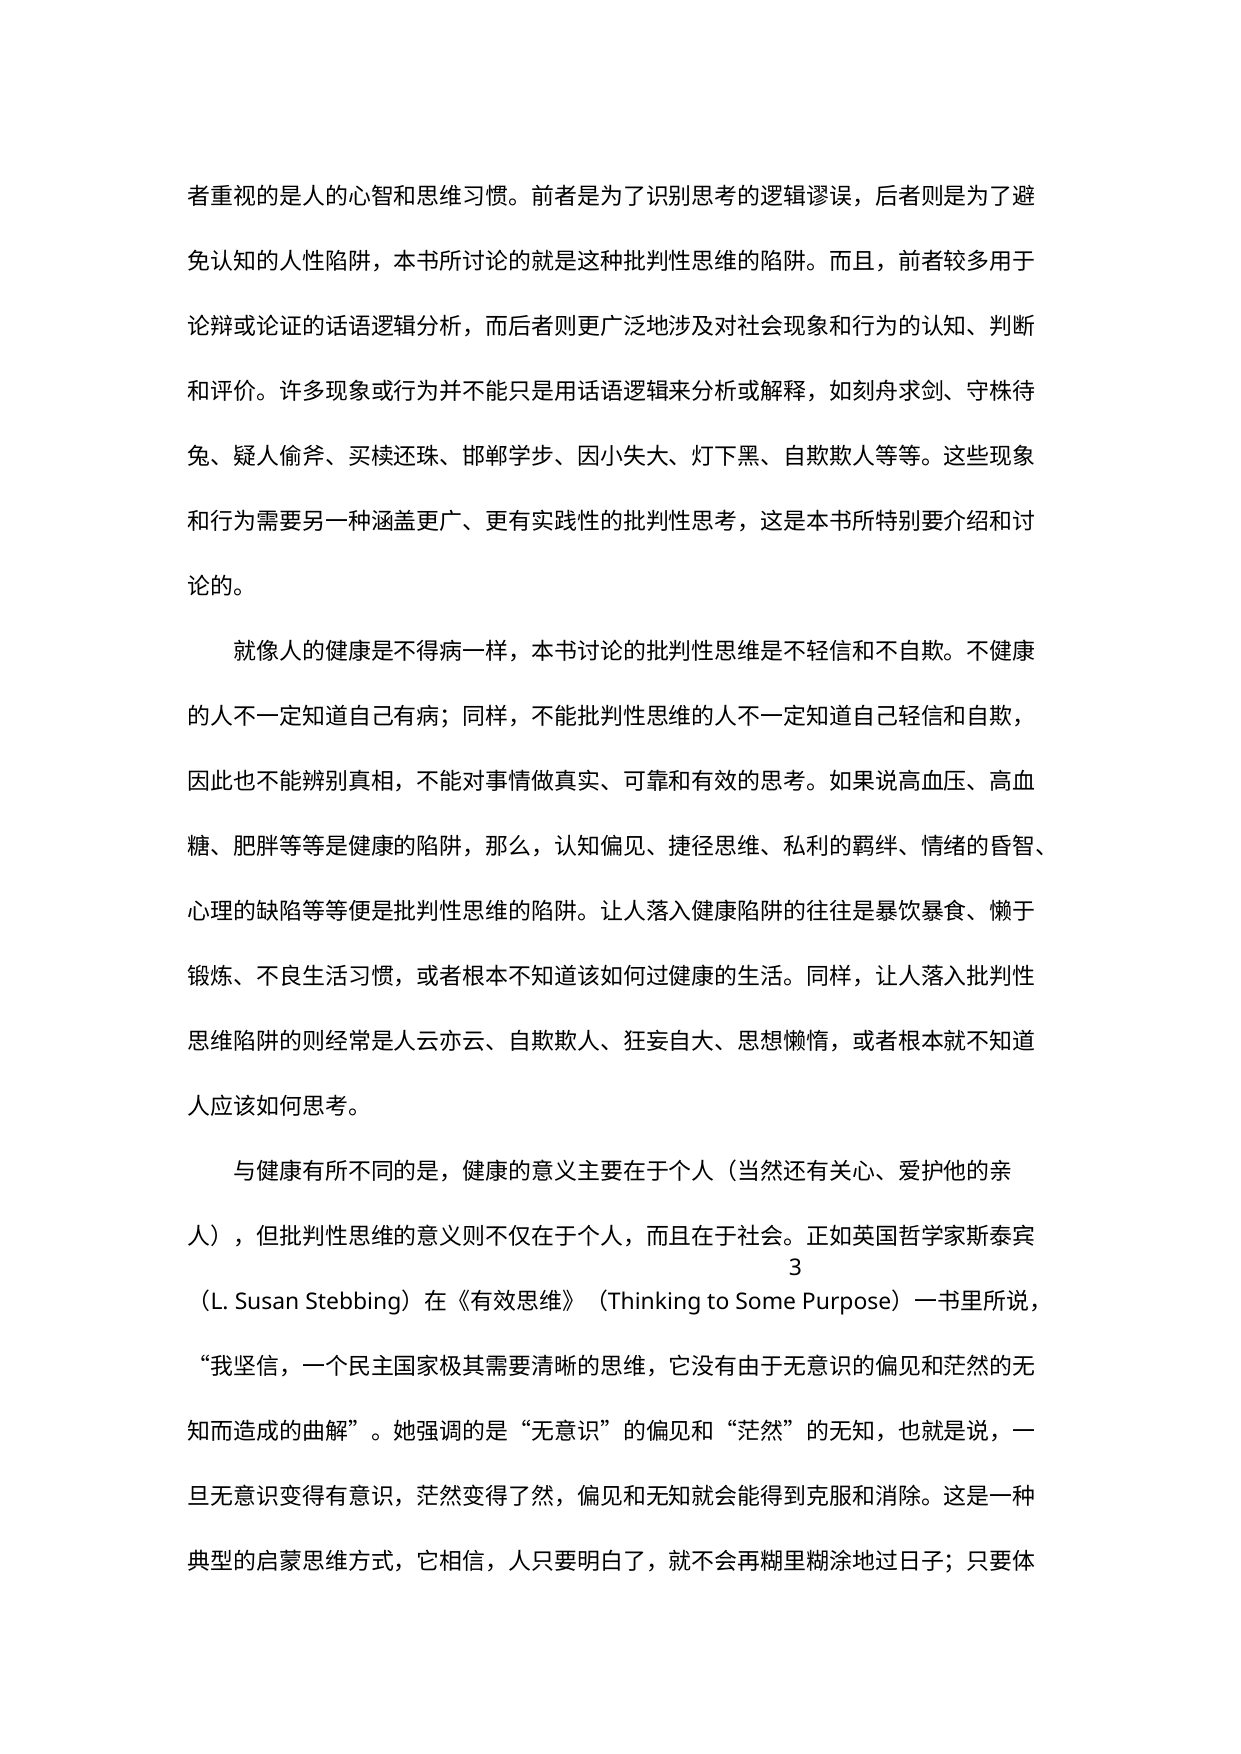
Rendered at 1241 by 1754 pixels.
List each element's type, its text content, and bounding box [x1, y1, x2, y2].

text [187, 162, 1053, 617]
text 就像人的健康是不得病一样，本书讨论的批判性思维是不轻信和不自欺。不健康的人不一定知道自己有病；同样，不能批判性思维的人不一定知道自己轻信和自欺，因此也不能辨别真相，不能对事情做真实、可靠和有效的思考。如果说高血压、高血糖、肥胖等等是健康的陷阱，那么，认知偏见、捷径思维、私利的羁绊、情绪的昏智、心理的缺陷等等便是批判性思维的陷阱。让人落入健康陷阱的往往是暴饮暴食、懒于锻炼、不良生活习惯，或者根本不知道该如何过健康的生活。同样，让人落入批判性思维陷阱的则经常是人云亦云、自欺欺人、狂妄自大、思想懒惰，或者根本就不知道人应该如何思考。 [187, 617, 1053, 1137]
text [187, 1137, 1053, 1592]
